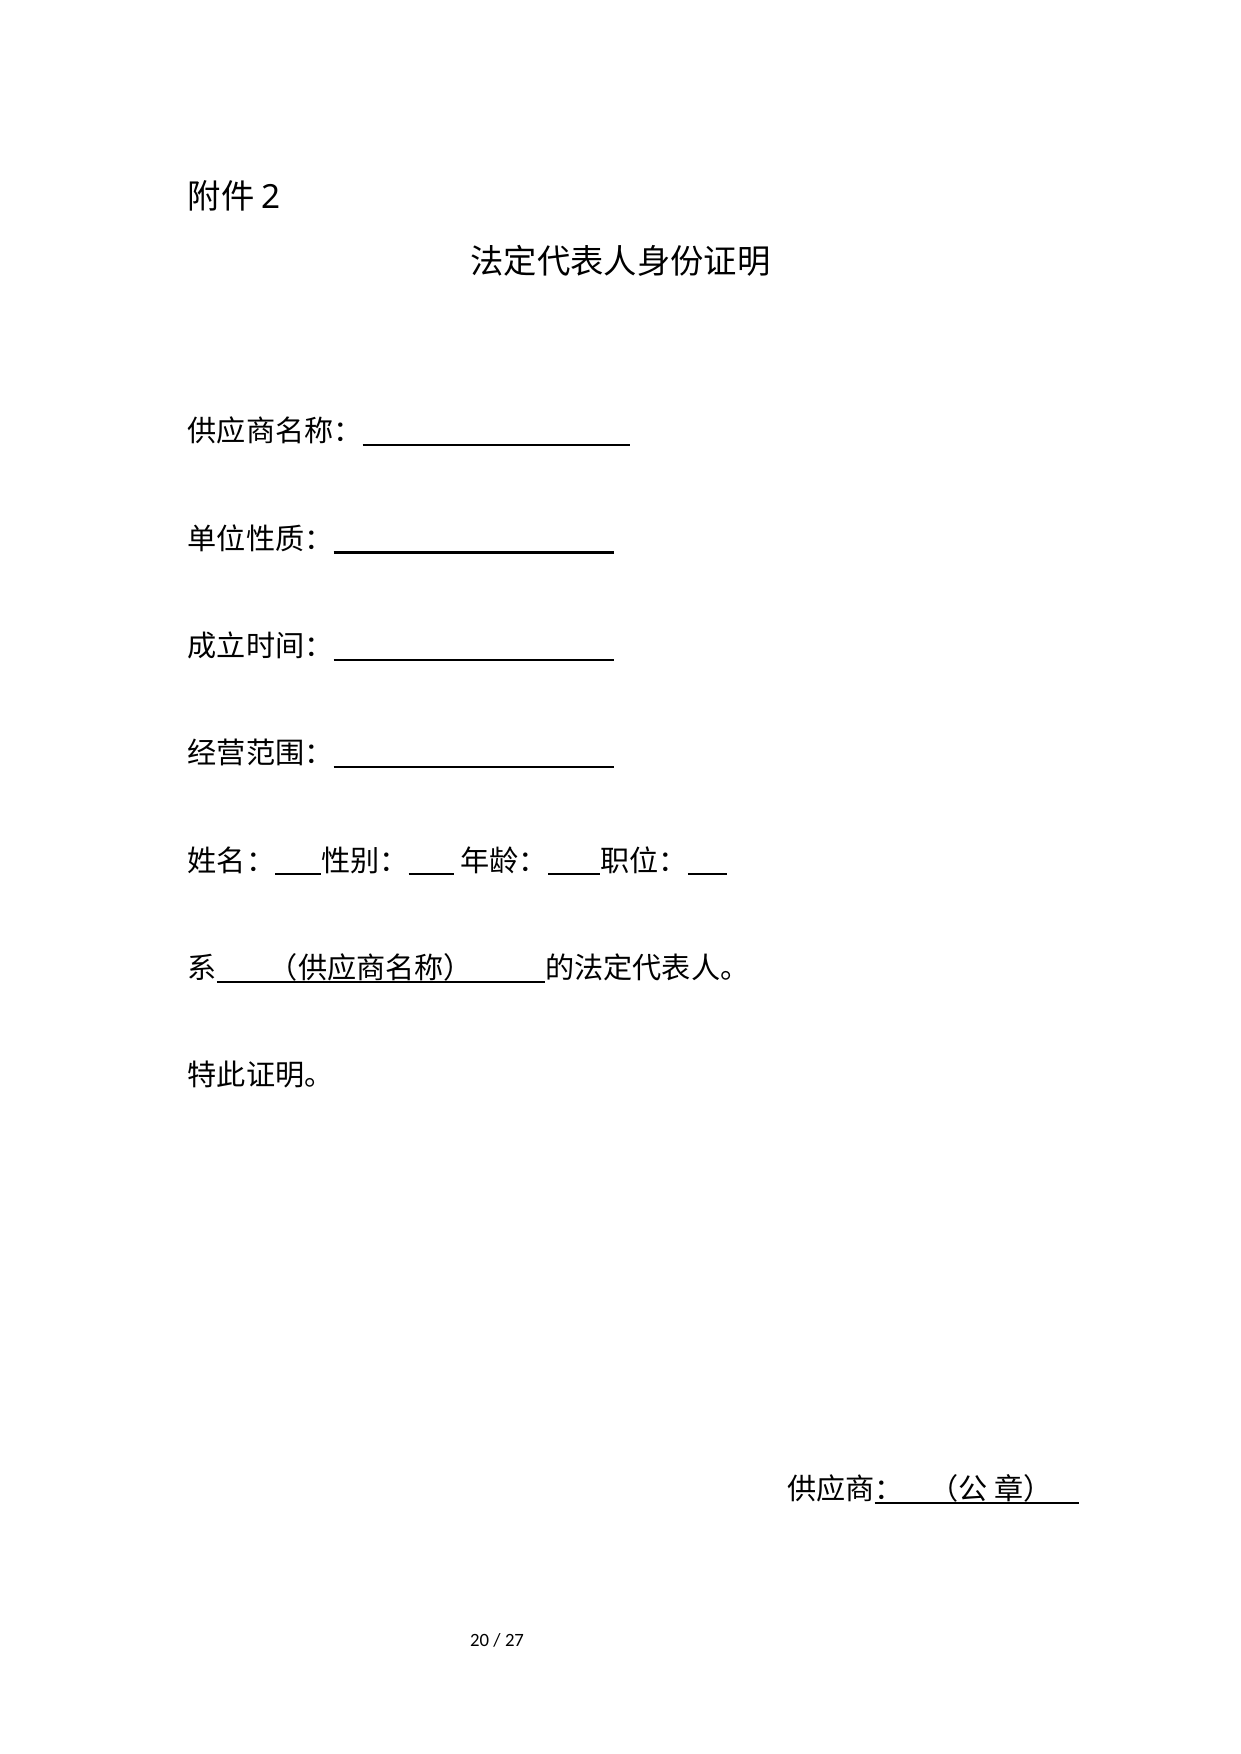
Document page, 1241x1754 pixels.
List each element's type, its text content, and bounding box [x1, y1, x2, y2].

text 单位性质： [187, 504, 1053, 569]
text 法定代表人身份证明 [187, 227, 1053, 292]
text 附件2 [187, 162, 1053, 227]
text 供应商名称： [187, 397, 1053, 462]
text 供应商： （公 章） [187, 1357, 1053, 1519]
text 经营范围： [187, 718, 1053, 783]
text 系 （供应商名称） 的法定代表人。 [187, 933, 1053, 998]
text 特此证明。 [187, 1040, 1053, 1105]
text 姓名： 性别： 年龄： 职位： [187, 826, 1053, 891]
text 成立时间： [187, 611, 1053, 676]
